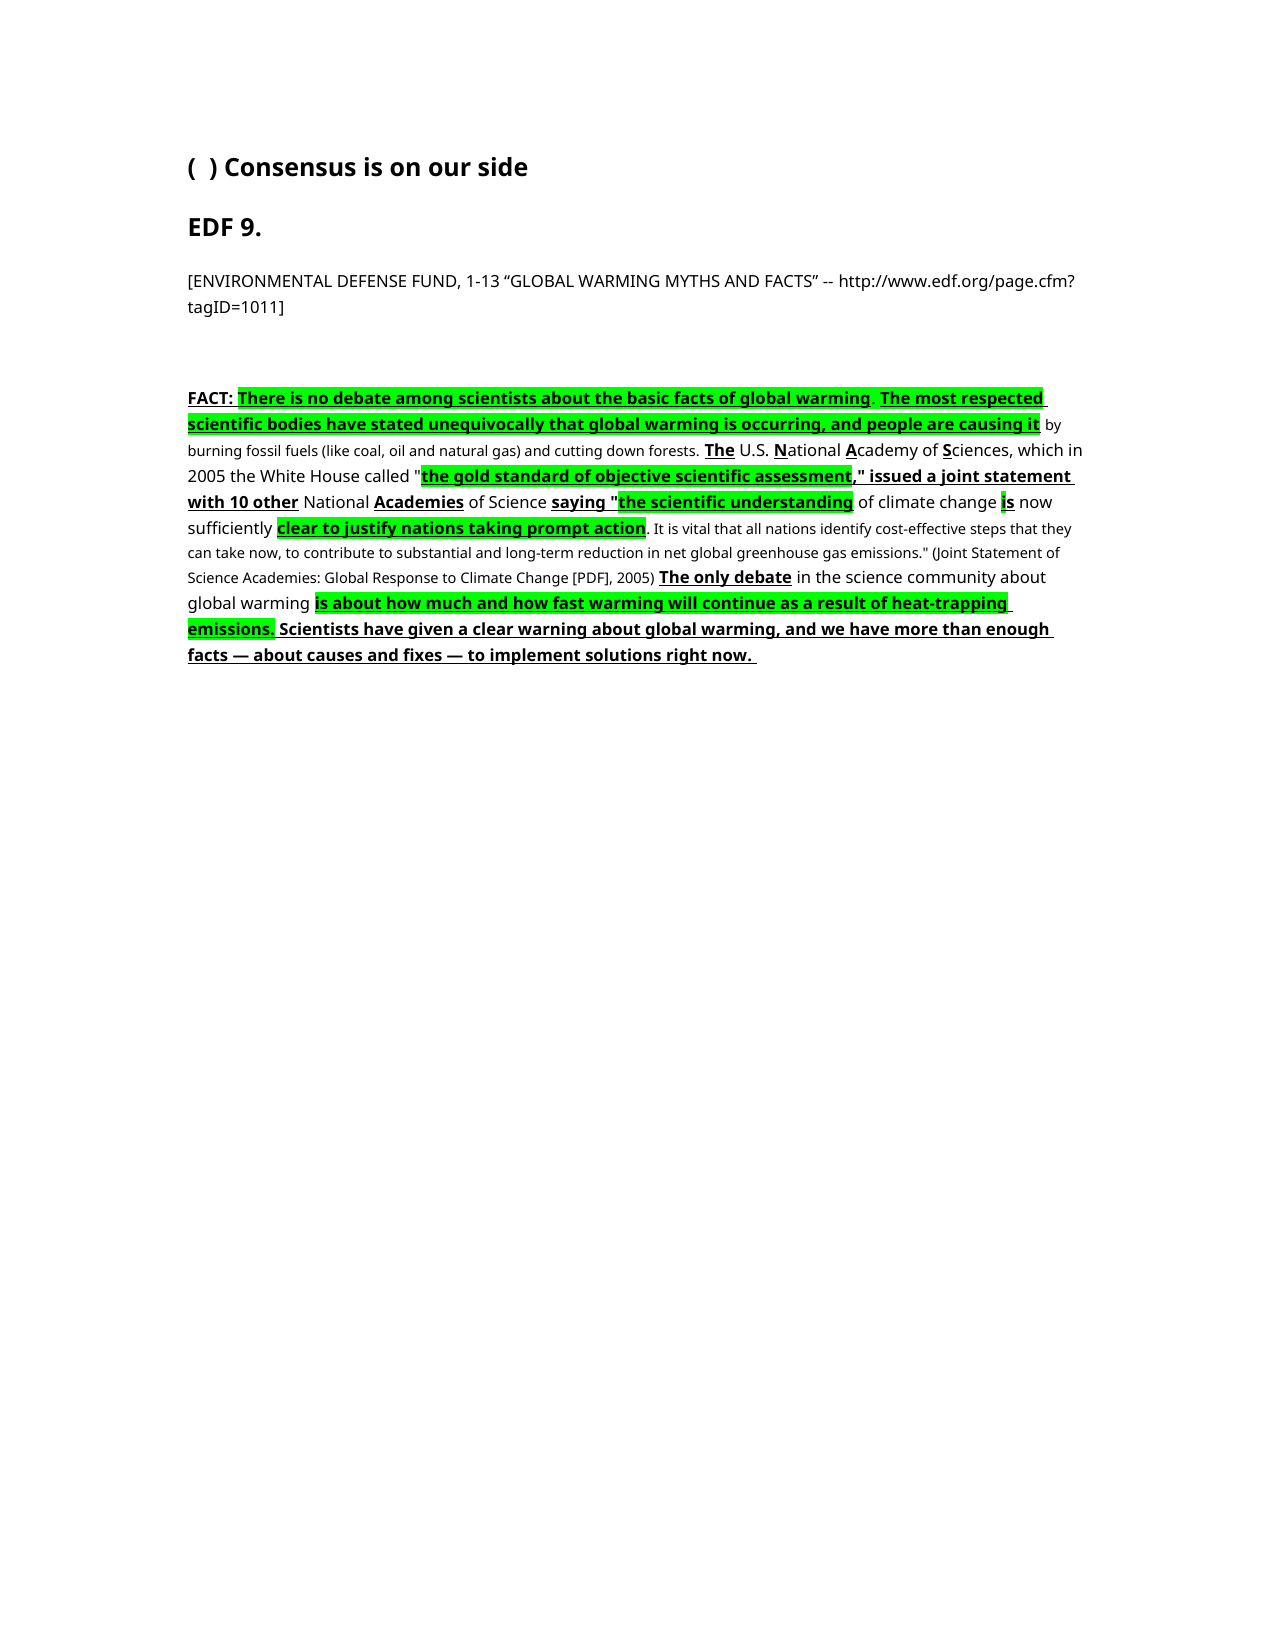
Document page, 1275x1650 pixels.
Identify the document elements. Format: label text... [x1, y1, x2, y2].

text [ENVIRONMENTAL DEFENSE FUND, 1-13 “GLOBAL WARMING MYTHS AND FACTS” -- http://www.edf.org/page.cfm?tagID=1011] [187, 270, 1087, 319]
subtitle ( ) Consensus is on our side [187, 150, 1087, 184]
text EDF 9. [187, 210, 1087, 244]
text FACT: There is no debate among scientists about the basic facts of global warming. The most respected scientific bodies have stated unequivocally that global warming is occurring, and people are causing it by burning fossil fuels (like coal, oil and natural gas) and cutting down forests. The U.S. National Academy of Sciences, which in 2005 the White House called "the gold standard of objective scientific assessment," issued a joint statement with 10 other National Academies of Science saying "the scientific understanding of climate change is now sufficiently clear to justify nations taking prompt action. It is vital that all nations identify cost-effective steps that they can take now, to contribute to substantial and long-term reduction in net global greenhouse gas emissions." (Joint Statement of Science Academies: Global Response to Climate Change [PDF], 2005) The only debate in the science community about global warming is about how much and how fast warming will continue as a result of heat-trapping emissions. Scientists have given a clear warning about global warming, and we have more than enough facts — about causes and fixes — to implement solutions right now. [187, 387, 1087, 666]
